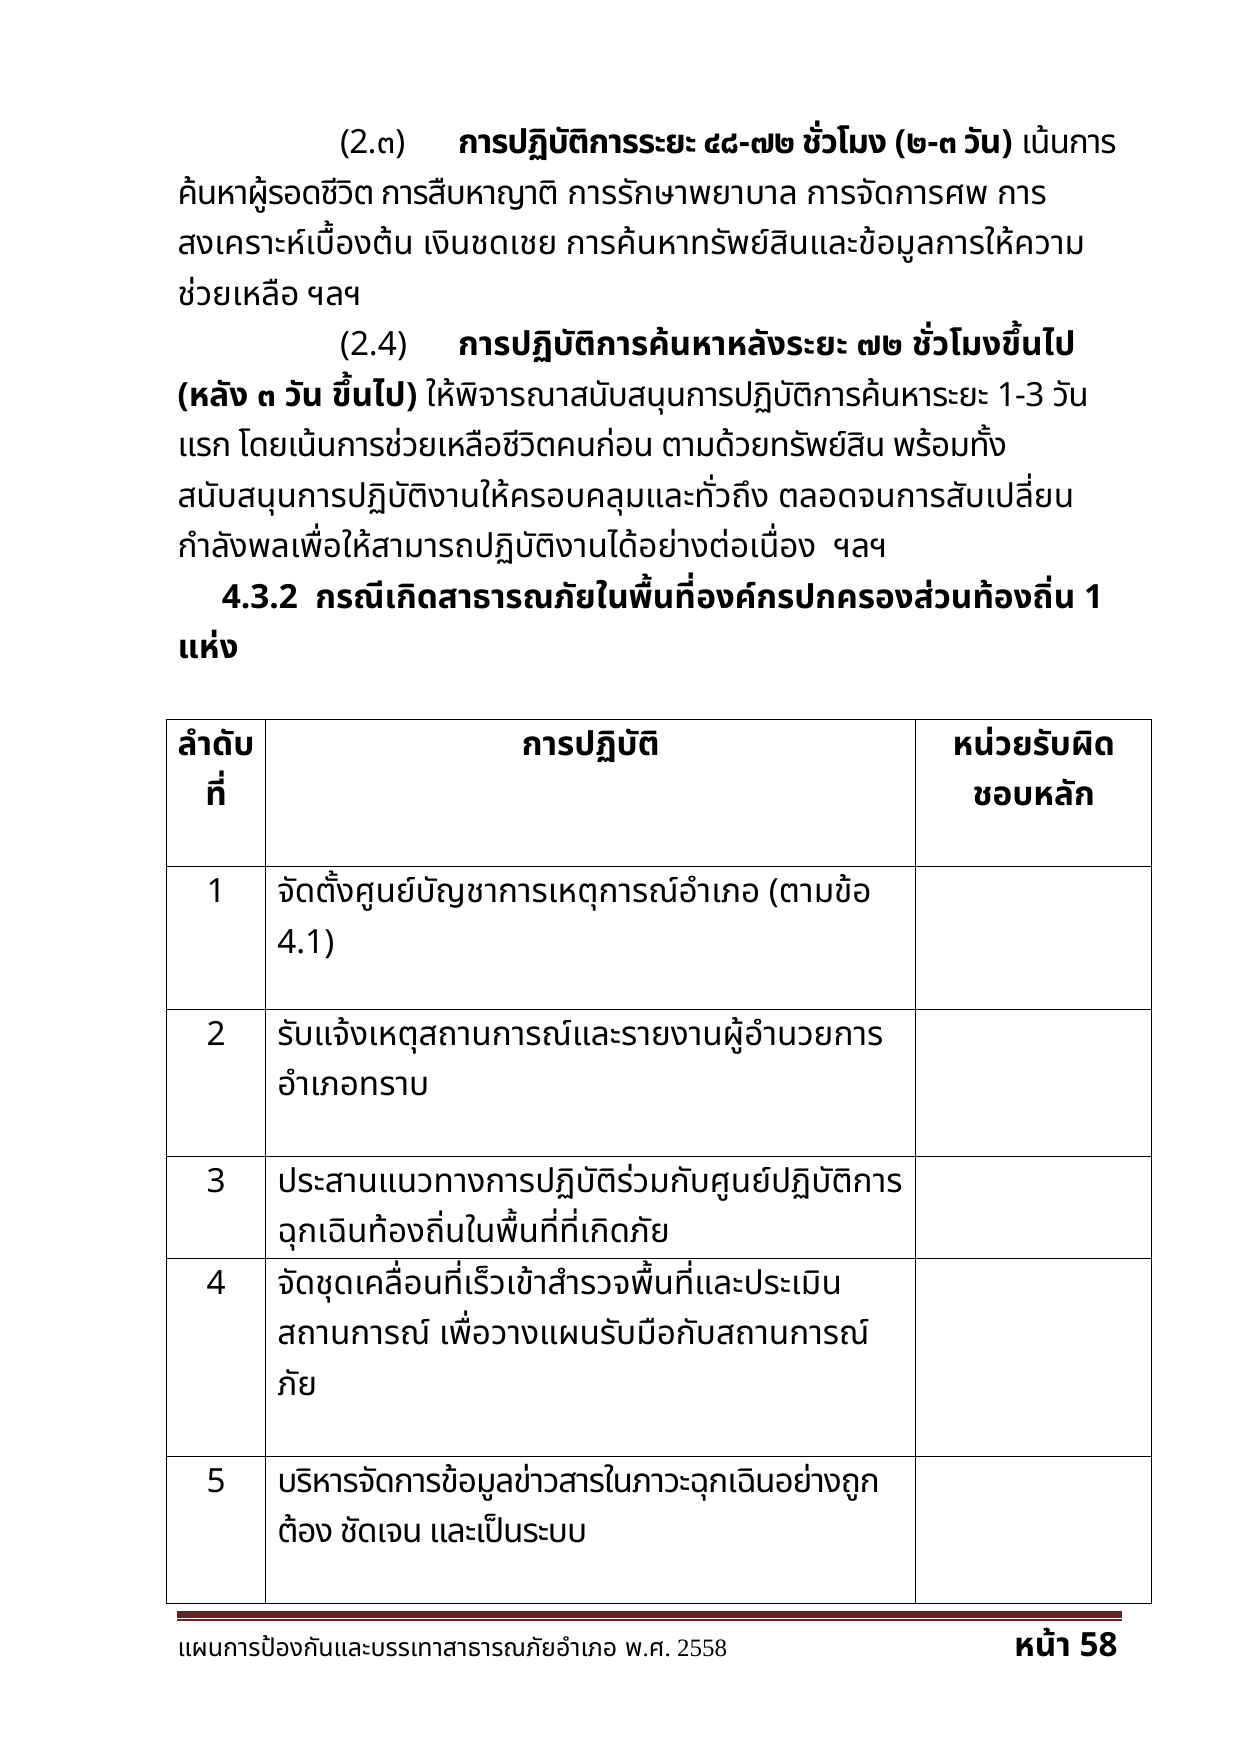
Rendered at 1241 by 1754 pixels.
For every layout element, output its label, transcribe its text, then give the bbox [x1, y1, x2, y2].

text 4.3.2 กรณีเกิดสาธารณภัยในพื้นที่องค์กรปกครองส่วนท้องถิ่น 1 แห่ง [177, 572, 1122, 673]
table_cell 3 [167, 1157, 265, 1258]
table_cell 5 [167, 1457, 265, 1603]
table_cell 2 [167, 1010, 265, 1156]
table_cell [916, 1157, 1151, 1258]
text (2.4) การปฏิบัติการค้นหาหลังระยะ ๗๒ ชั่วโมงขึ้นไป (หลัง ๓ วัน ขึ้นไป) ให้พิจารณาสนับสนุนการปฏิบัติการค้นหาระยะ 1-3 วันแรก โดยเน้นการช่วยเหลือชีวิตคนก่อน ตามด้วยทรัพย์สิน พร้อมทั้งสนับสนุนการปฏิบัติงานให้ครอบคลุมและทั่วถึง ตลอดจนการสับเปลี่ยนกำลังพลเพื่อให้สามารถปฏิบัติงานได้อย่างต่อเนื่อง ฯลฯ [177, 320, 1122, 572]
table_cell [916, 1010, 1151, 1156]
table_header ลำดับที่ [167, 720, 265, 866]
table_header หน่วยรับผิดชอบหลัก [916, 720, 1151, 866]
table_cell ประสานแนวทางการปฏิบัติร่วมกับศูนย์ปฏิบัติการฉุกเฉินท้องถิ่นในพื้นที่ที่เกิดภัย [266, 1157, 915, 1258]
table_cell รับแจ้งเหตุสถานการณ์และรายงานผู้อำนวยการอำเภอทราบ [266, 1010, 915, 1156]
table_cell จัดตั้งศูนย์บัญชาการเหตุการณ์อำเภอ (ตามข้อ 4.1) [266, 867, 915, 1009]
table_header การปฏิบัติ [266, 720, 915, 866]
text (2.๓) การปฏิบัติการระยะ ๔๘-๗๒ ชั่วโมง (๒-๓ วัน) เน้นการค้นหาผู้รอดชีวิต การสืบหาญาติ การรักษาพยาบาล การจัดการศพ การสงเคราะห์เบื้องต้น เงินชดเชย การค้นหาทรัพย์สินและข้อมูลการให้ความช่วยเหลือ ฯลฯ [177, 118, 1122, 320]
table_cell [916, 1457, 1151, 1603]
table_cell 1 [167, 867, 265, 1009]
table_cell 4 [167, 1259, 265, 1456]
table_cell [916, 1259, 1151, 1456]
table_cell [916, 867, 1151, 1009]
table_cell จัดชุดเคลื่อนที่เร็วเข้าสำรวจพื้นที่และประเมินสถานการณ์ เพื่อวางแผนรับมือกับสถานการณ์ภัย [266, 1259, 915, 1456]
table_cell บริหารจัดการข้อมูลข่าวสารในภาวะฉุกเฉินอย่างถูกต้อง ชัดเจน และเป็นระบบ [266, 1457, 915, 1603]
